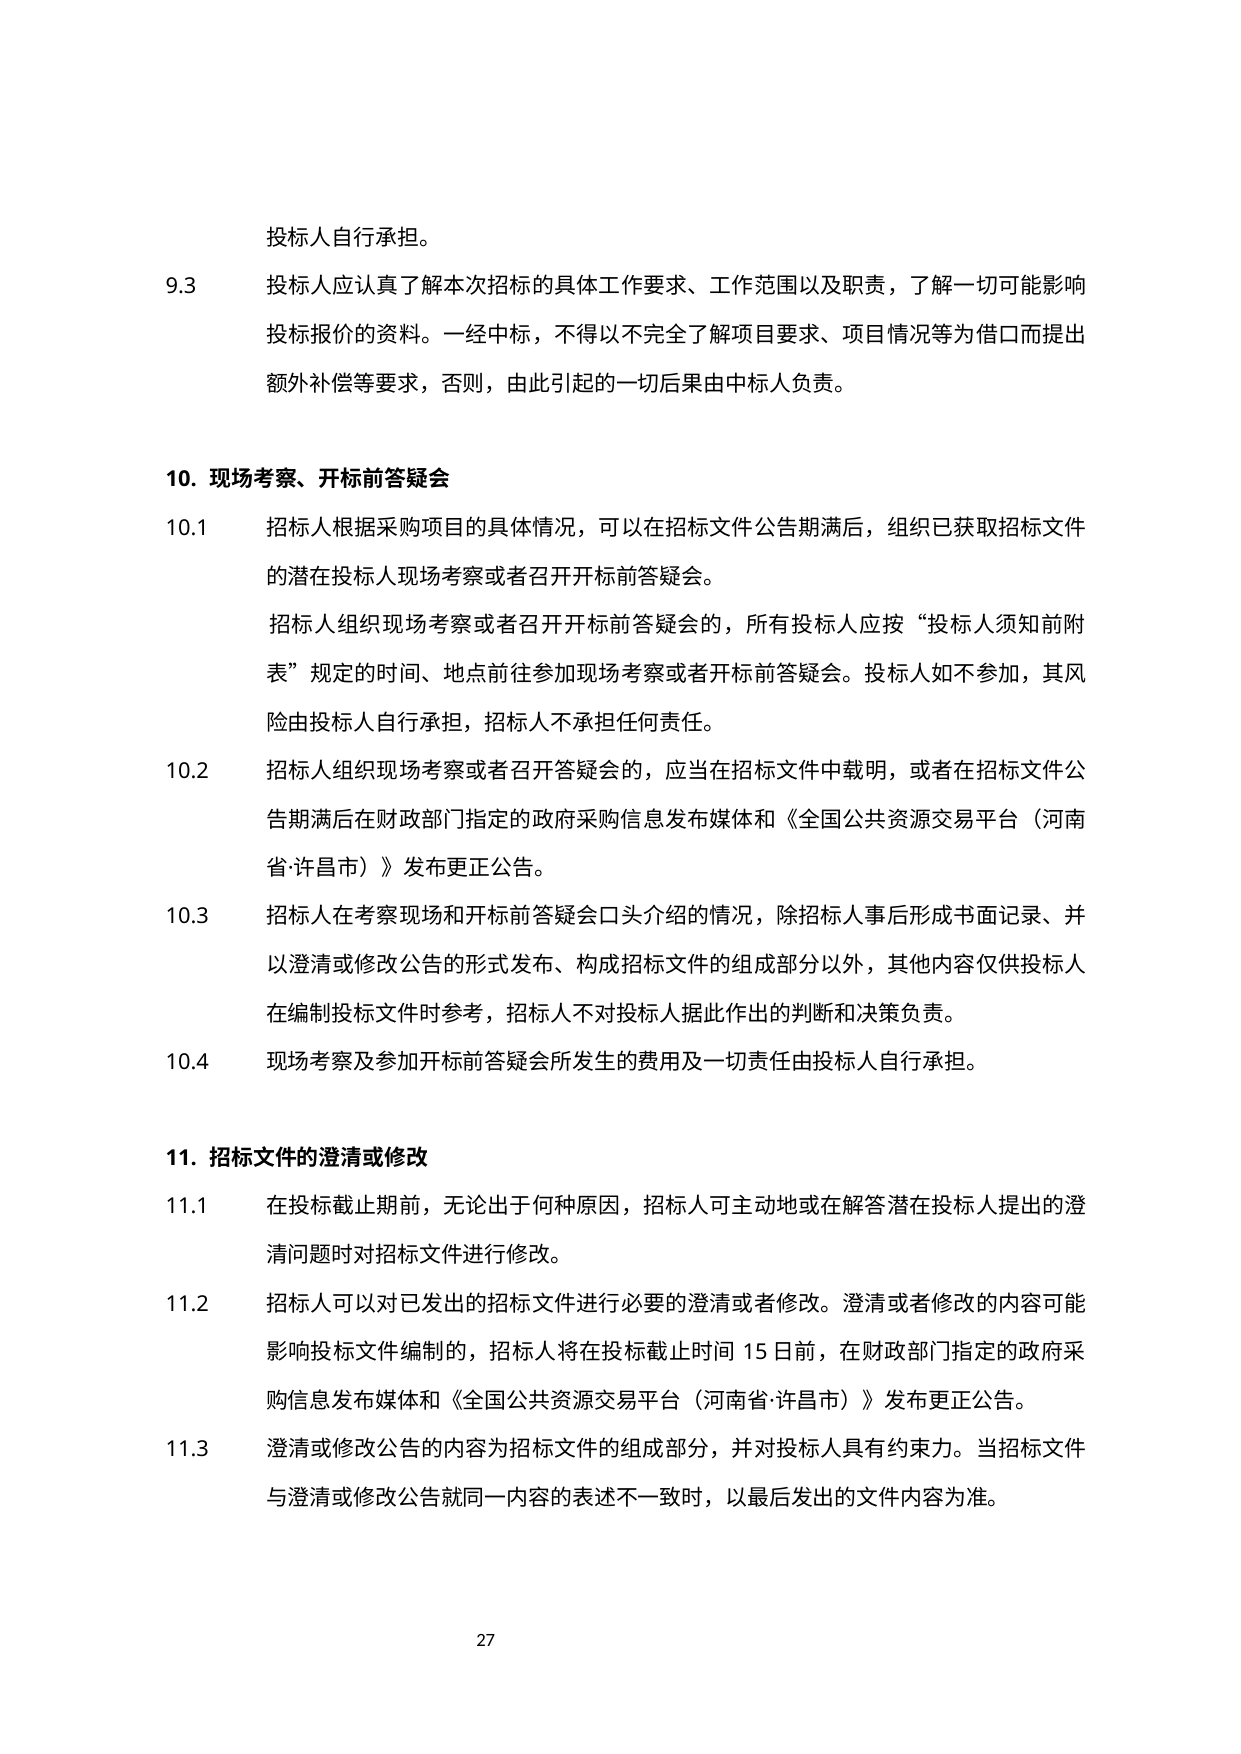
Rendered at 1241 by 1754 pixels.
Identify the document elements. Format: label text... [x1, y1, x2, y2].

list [165, 219, 1087, 252]
list 在投标截止期前，无论出于何种原因，招标人可主动地或在解答潜在投标人提出的澄清问题时对招标文件进行修改。 [165, 1188, 1087, 1269]
list 招标人可以对已发出的招标文件进行必要的澄清或者修改。澄清或者修改的内容可能影响投标文件编制的，招标人将在投标截止时间15日前，在财政部门指定的政府采购信息发布媒体和《全国公共资源交易平台（河南省·许昌市）》发布更正公告。 [165, 1285, 1087, 1415]
list 澄清或修改公告的内容为招标文件的组成部分，并对投标人具有约束力。当招标文件与澄清或修改公告就同一内容的表述不一致时，以最后发出的文件内容为准。 [165, 1431, 1087, 1512]
list 招标文件的澄清或修改 [165, 1140, 1087, 1172]
list 现场考察及参加开标前答疑会所发生的费用及一切责任由投标人自行承担。 [165, 1044, 1087, 1077]
text 招标人组织现场考察或者召开开标前答疑会的，所有投标人应按“投标人须知前附表”规定的时间、地点前往参加现场考察或者开标前答疑会。投标人如不参加，其风险由投标人自行承担，招标人不承担任何责任。 [266, 607, 1087, 737]
list 招标人在考察现场和开标前答疑会口头介绍的情况，除招标人事后形成书面记录、并以澄清或修改公告的形式发布、构成招标文件的组成部分以外，其他内容仅供投标人在编制投标文件时参考，招标人不对投标人据此作出的判断和决策负责。 [165, 898, 1087, 1028]
list 投标人应认真了解本次招标的具体工作要求、工作范围以及职责，了解一切可能影响投标报价的资料。一经中标，不得以不完全了解项目要求、项目情况等为借口而提出额外补偿等要求，否则，由此引起的一切后果由中标人负责。 [165, 268, 1087, 398]
list 现场考察、开标前答疑会 [165, 461, 1087, 494]
list 招标人组织现场考察或者召开答疑会的，应当在招标文件中载明，或者在招标文件公告期满后在财政部门指定的政府采购信息发布媒体和《全国公共资源交易平台（河南省·许昌市）》发布更正公告。 [165, 752, 1087, 882]
list 招标人根据采购项目的具体情况，可以在招标文件公告期满后，组织已获取招标文件的潜在投标人现场考察或者召开开标前答疑会。 [165, 509, 1087, 591]
